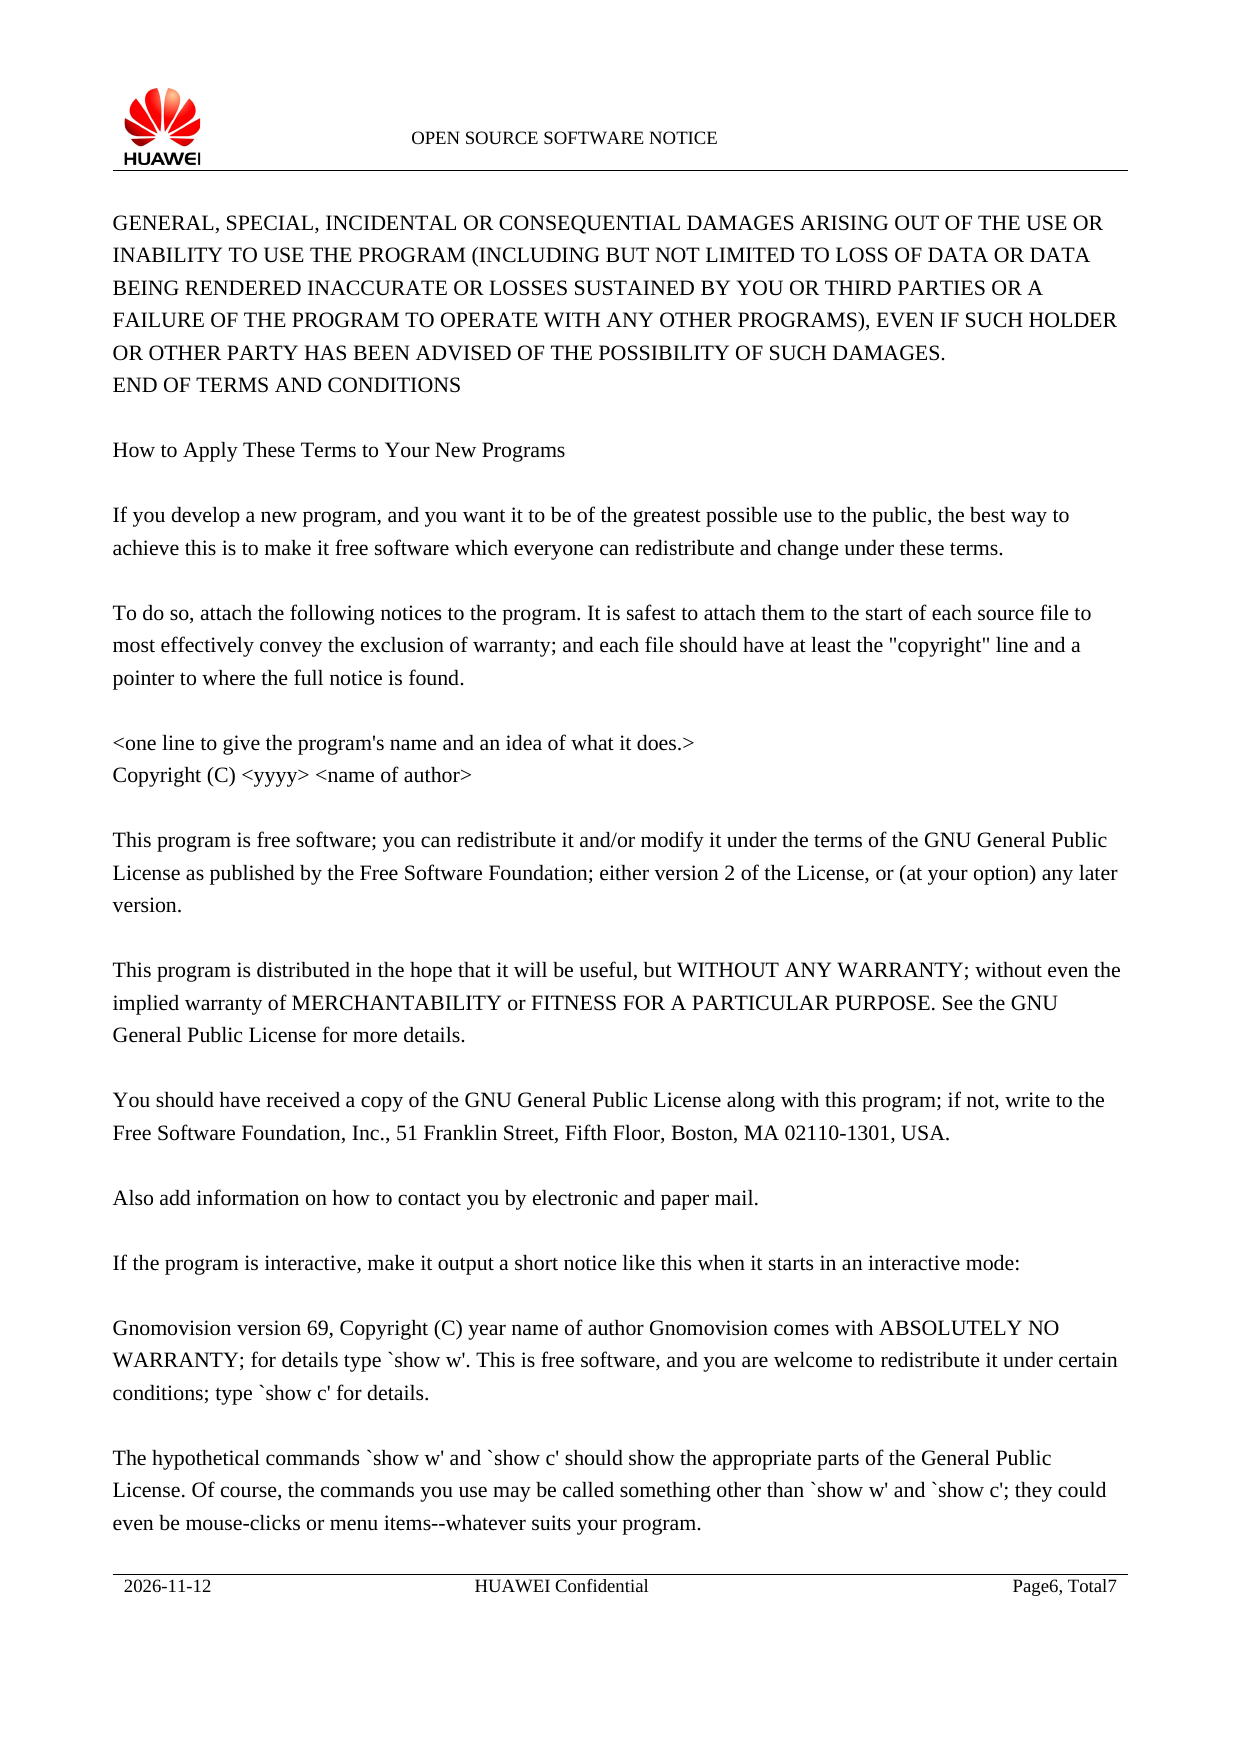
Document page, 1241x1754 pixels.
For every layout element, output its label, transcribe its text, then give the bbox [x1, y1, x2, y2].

picture [124, 88, 201, 165]
